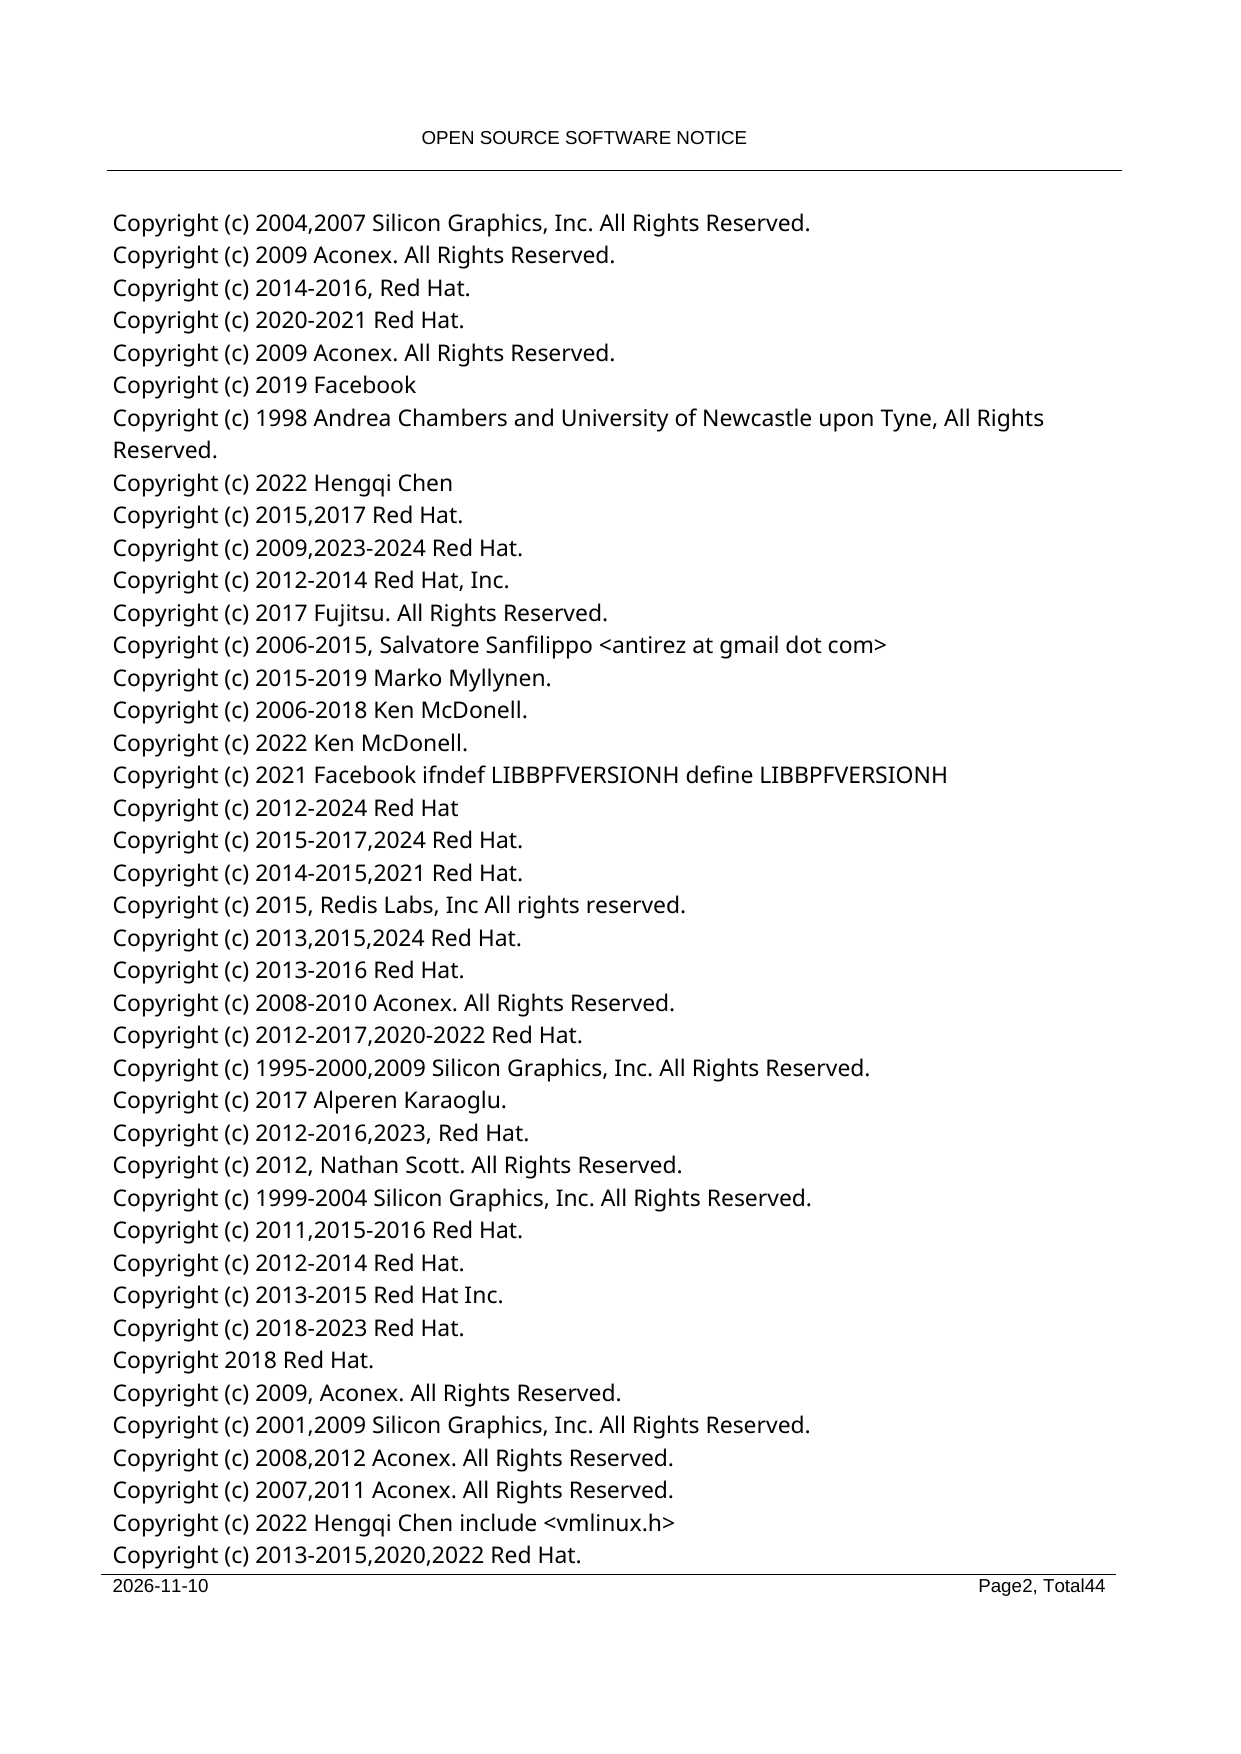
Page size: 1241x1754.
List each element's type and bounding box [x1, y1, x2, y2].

text [112, 206, 1128, 1571]
